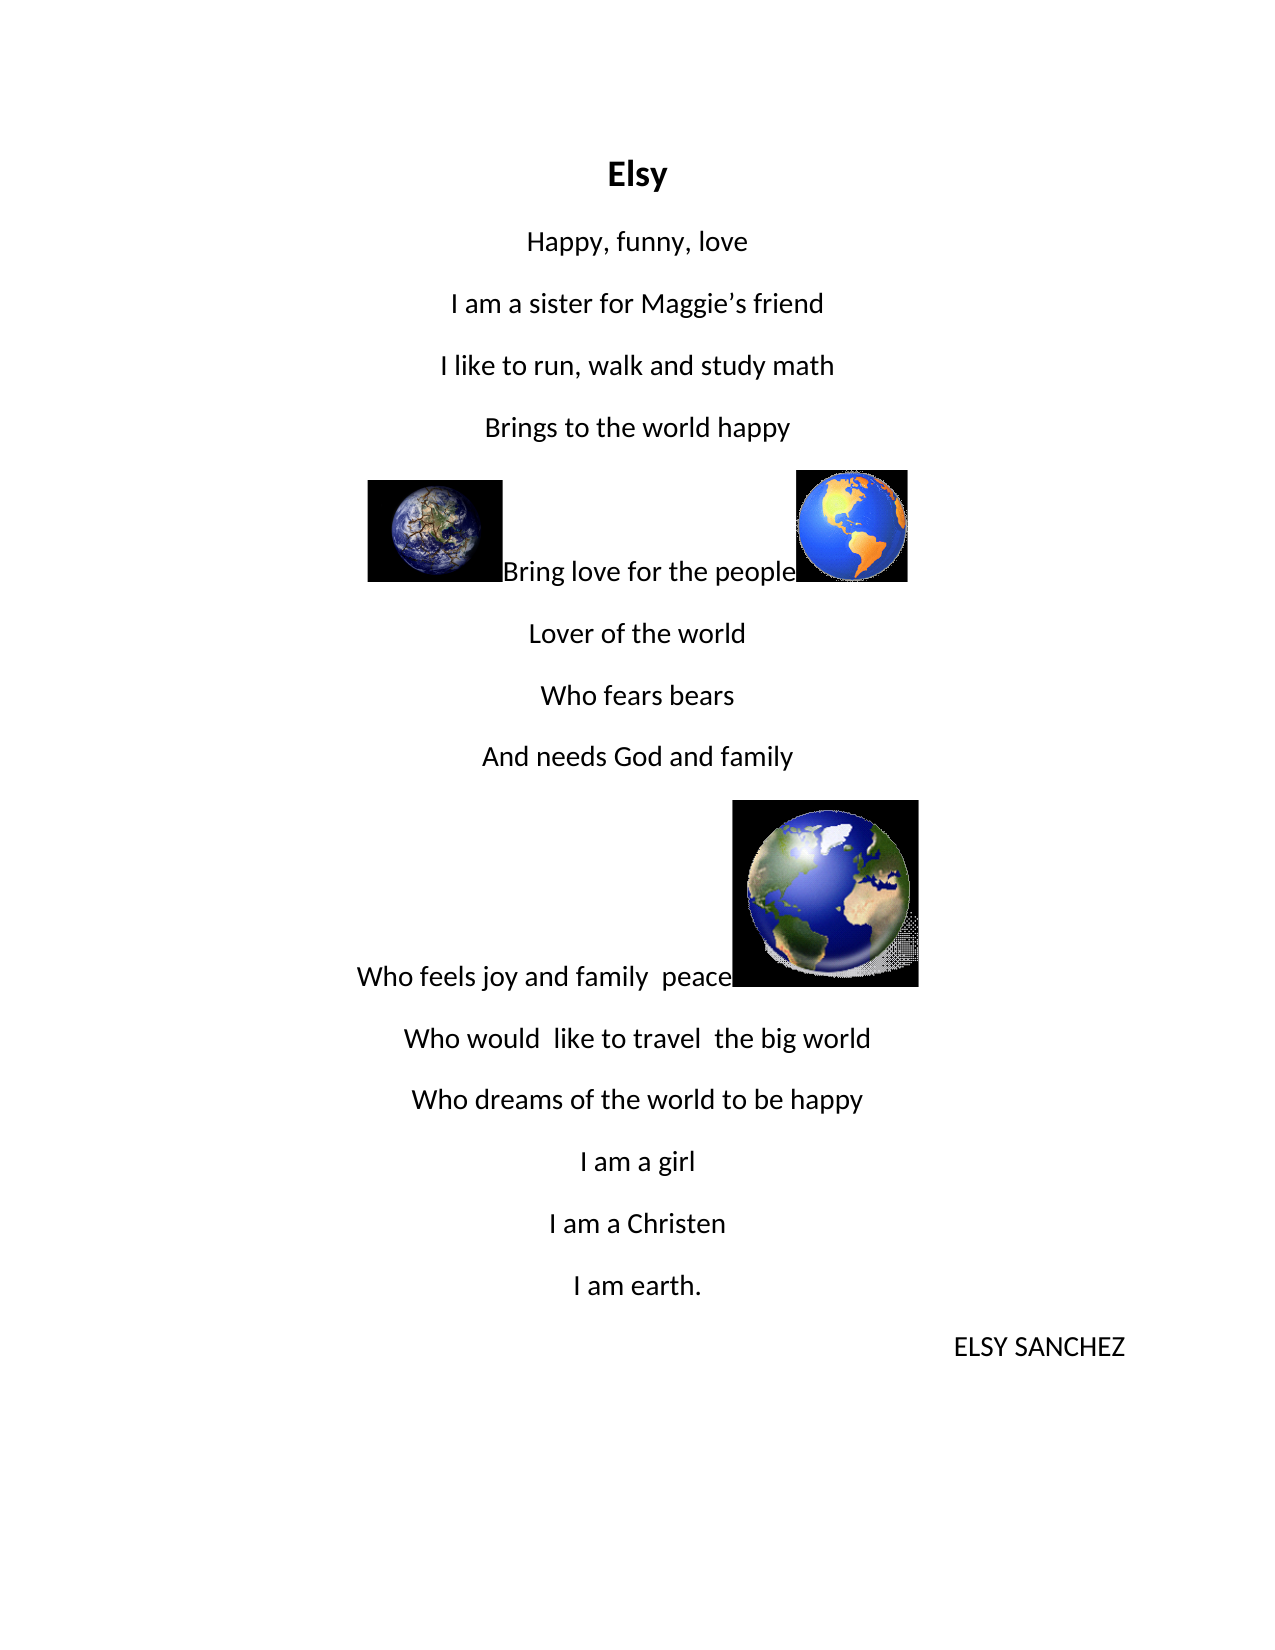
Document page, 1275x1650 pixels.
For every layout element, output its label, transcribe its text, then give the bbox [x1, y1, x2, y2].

text I am a girl [150, 1143, 1125, 1179]
text Elsy [150, 150, 1125, 196]
text Lover of the world [150, 615, 1125, 651]
text ELSY SANCHEZ [150, 1328, 1125, 1364]
text I am a Christen [150, 1205, 1125, 1241]
text Happy, funny, love [150, 223, 1125, 259]
text Who fears bears [150, 677, 1125, 712]
text I like to run, walk and study math [150, 347, 1125, 383]
text I am earth. [150, 1267, 1125, 1302]
text I am a sister for Maggie’s friend [150, 285, 1125, 321]
text Who would like to travel the big world [150, 1020, 1125, 1055]
text Bring love for the people [150, 471, 1125, 589]
text Who feels joy and family peace [150, 800, 1125, 993]
text Who dreams of the world to be happy [150, 1081, 1125, 1117]
text And needs God and family [150, 738, 1125, 774]
text Brings to the world happy [150, 409, 1125, 444]
